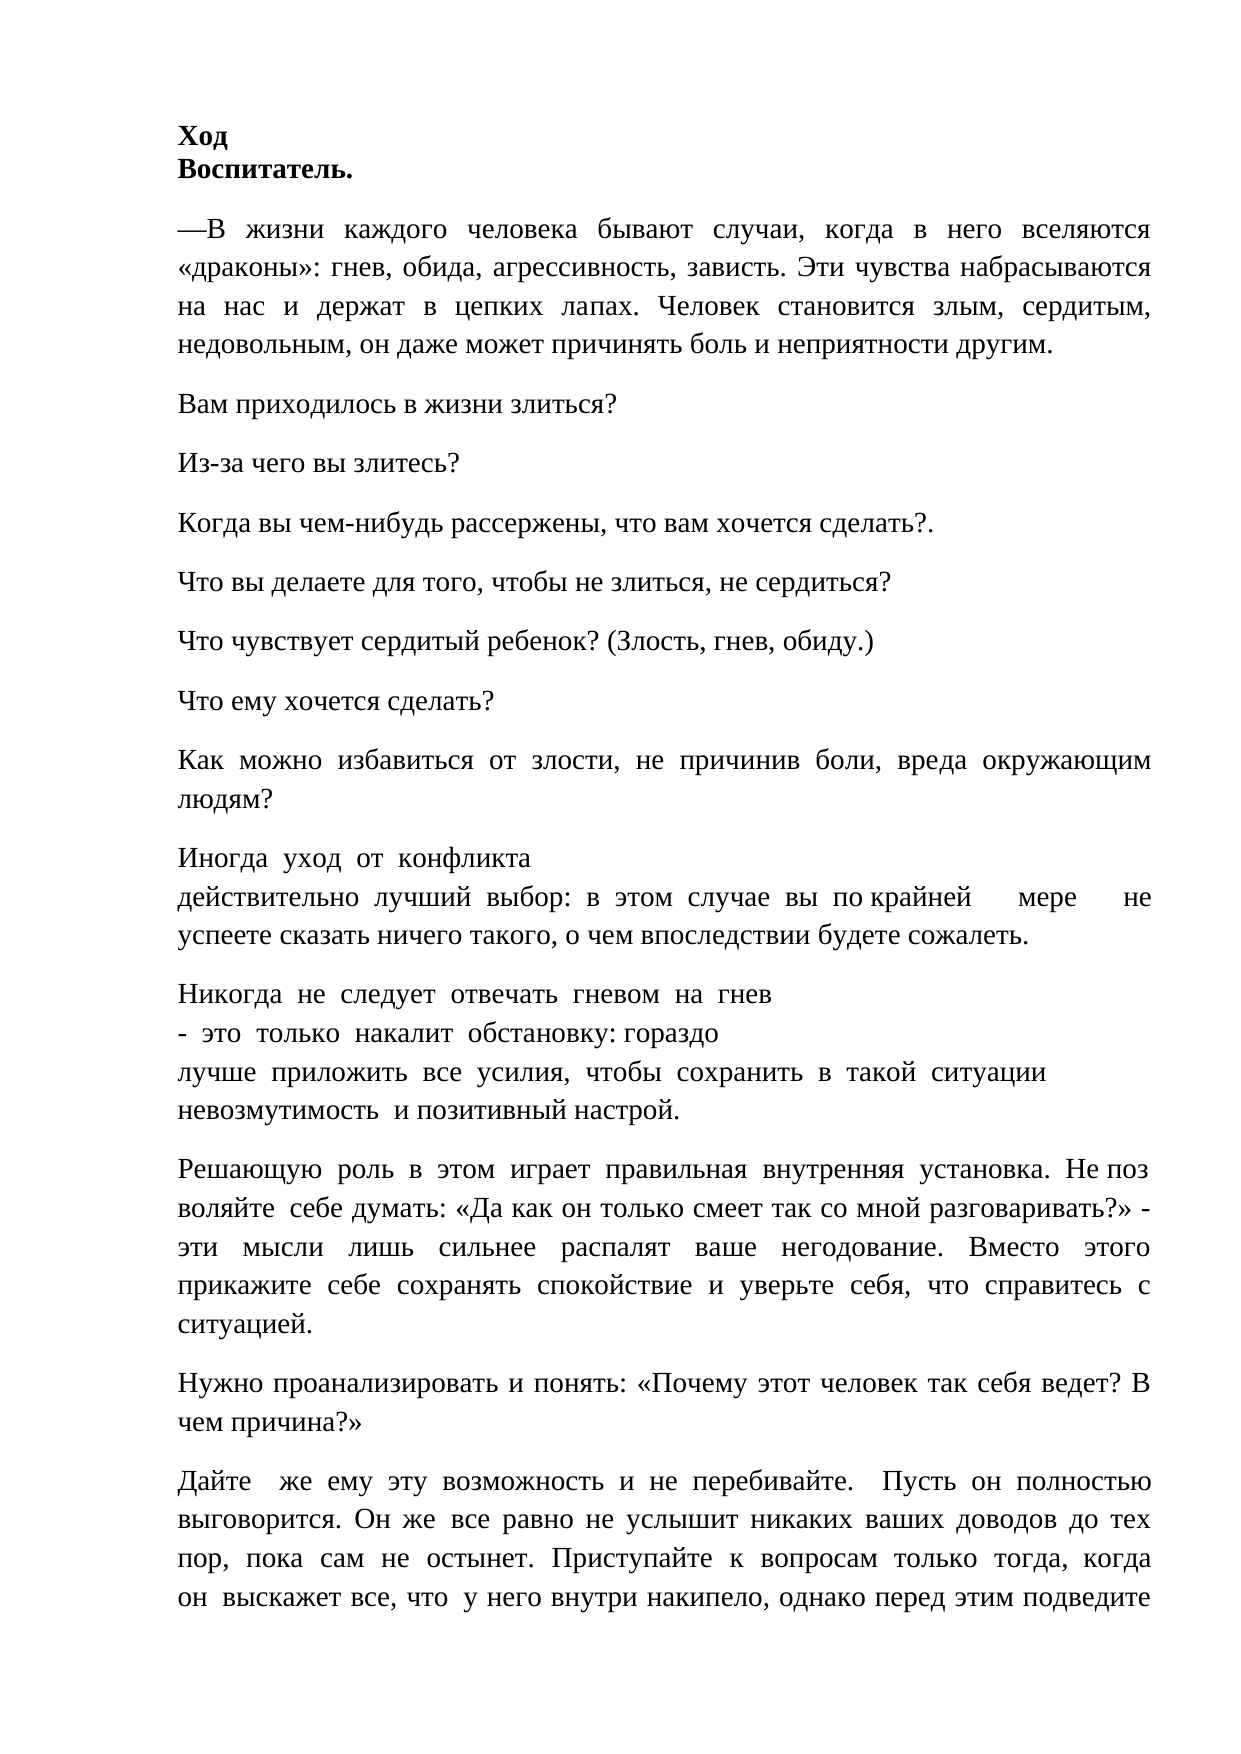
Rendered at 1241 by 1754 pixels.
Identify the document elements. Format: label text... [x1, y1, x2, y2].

text Никогда не следует отвечать гневом на гнев - это только накалит обстановку: гораздо лучше приложить все усилия, чтобы сохранить в такой ситуации невозмутимость и позитивный настрой. [177, 977, 1152, 1126]
text Что ему хочется сделать? [177, 683, 1152, 716]
text Когда вы чем-нибудь рассержены, что вам хочется сделать?. [177, 505, 1152, 538]
text Ход [177, 118, 1152, 152]
text Воспитатель. [177, 152, 1152, 185]
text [177, 1463, 1152, 1612]
text Нужно проанализировать и понять: «Почему этот человек так себя ведет? В чем причина?» [177, 1365, 1152, 1437]
text Из-за чего вы злитесь? [177, 445, 1152, 479]
text Что чувствует сердитый ребенок? (Злость, гнев, обиду.) [177, 623, 1152, 657]
text Вам приходилось в жизни злиться? [177, 386, 1152, 419]
text Что вы делаете для того, чтобы не злиться, не сердиться? [177, 564, 1152, 598]
text Иногда уход от конфликта действительно лучший выбор: в этом случае вы по крайней мере не успеете сказать ничего такого, о чем впоследствии будете сожалеть. [177, 840, 1152, 951]
text —В жизни каждого человека бывают случаи, когда в него вселяются «драконы»: гнев, обида, агрессивность, зависть. Эти чувства набрасываются на нас и держат в цепких лапах. Человек становится злым, сердитым, недовольным, он даже может причинять боль и неприятности другим. [177, 211, 1152, 360]
text Как можно избавиться от злости, не причинив боли, вреда окружающим людям? [177, 742, 1152, 814]
text Решающую роль в этом играет правильная внутренняя установка. Не позволяйте себе думать: «Да как он только смеет так со мной разговаривать?» - эти мысли лишь сильнее распалят ваше негодование. Вместо этого прикажите себе сохранять спокойствие и уверьте себя, что справитесь с ситуацией. [177, 1152, 1152, 1339]
